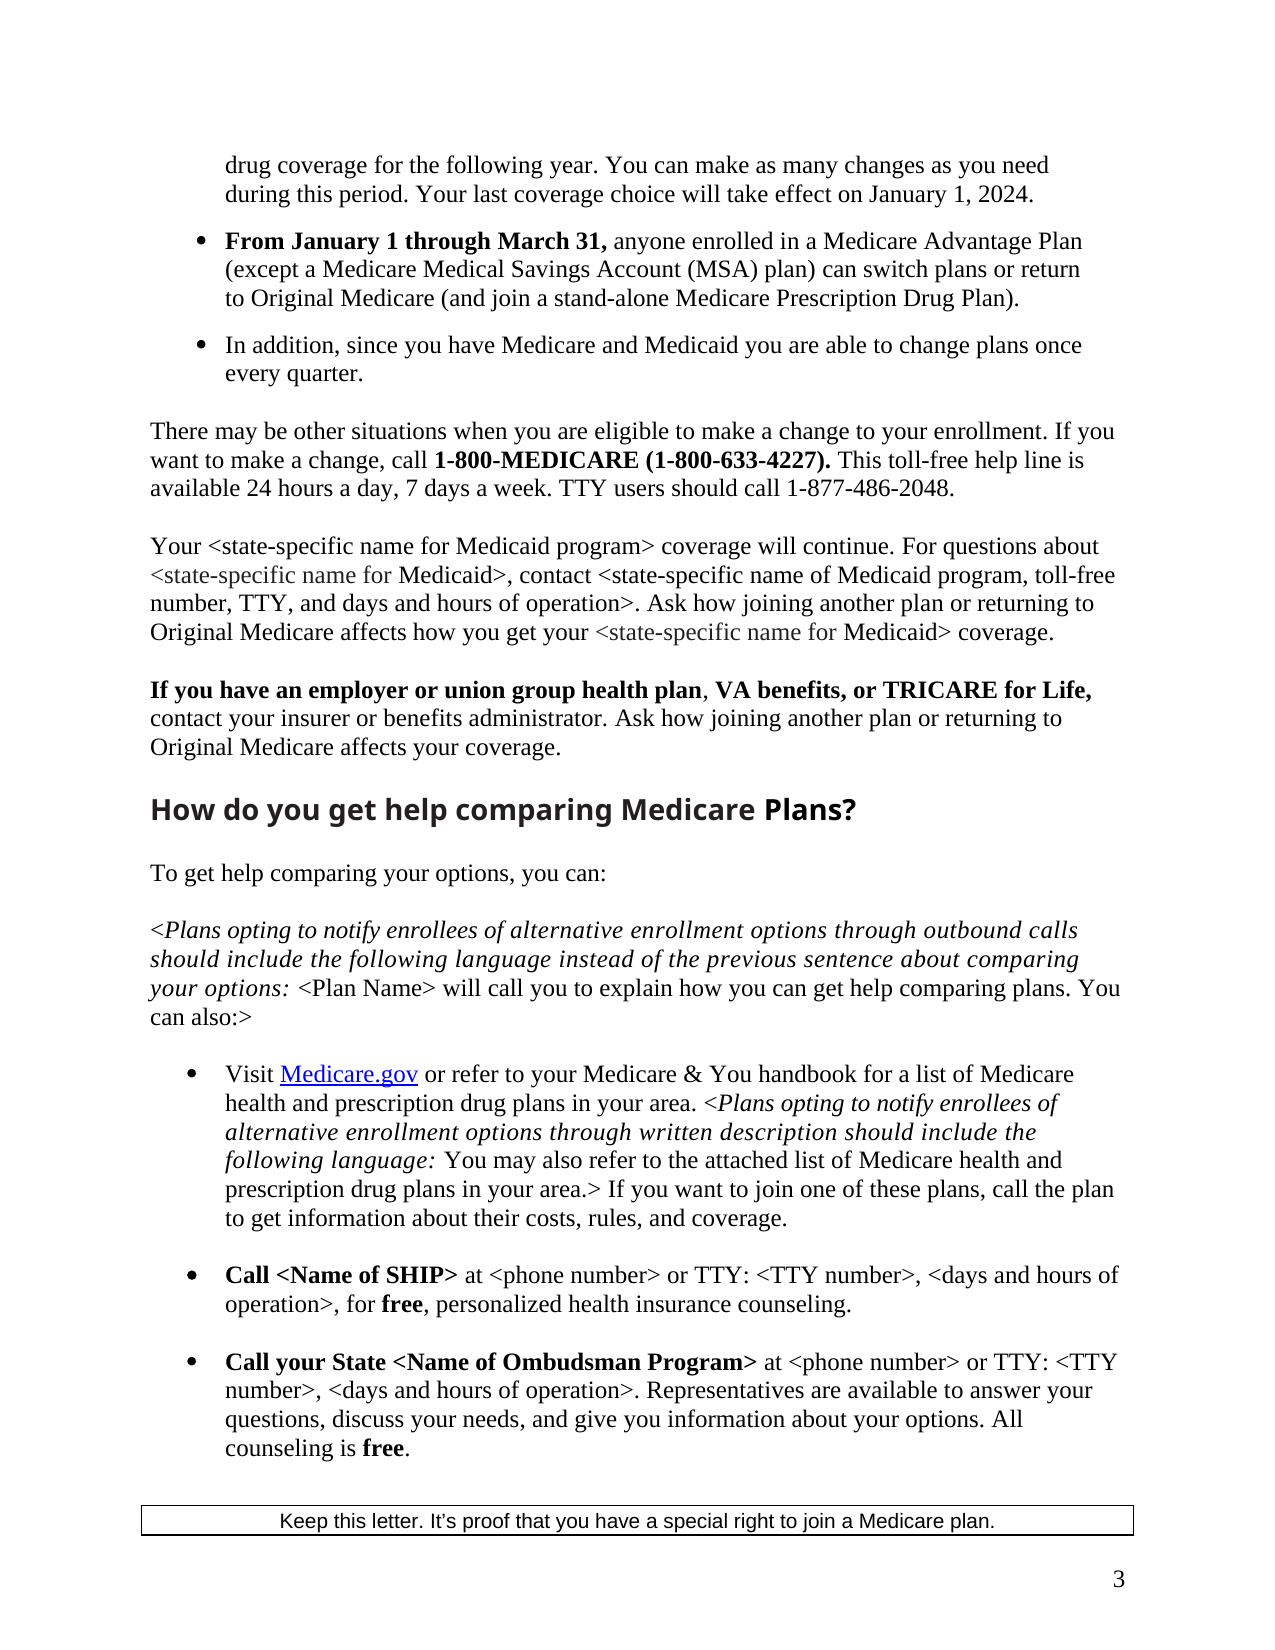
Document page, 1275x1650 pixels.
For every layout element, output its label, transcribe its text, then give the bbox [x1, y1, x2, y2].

text <Plans opting to notify enrollees of alternative enrollment options through outbound calls should include the following language instead of the previous sentence about comparing your options: <Plan Name> will call you to explain how you can get help comparing plans. You can also:> [150, 916, 1125, 1031]
list Call your State <Name of Ombudsman Program> at <phone number> or TTY: <TTY number>, <days and hours of operation>. Representatives are available to answer your questions, discuss your needs, and give you information about your options. All counseling is free. [187, 1347, 1125, 1462]
text There may be other situations when you are eligible to make a change to your enrollment. If you want to make a change, call 1-800-MEDICARE (1-800-633-4227). This toll-free help line is available 24 hours a day, 7 days a week. TTY users should call 1-877-486-2048. [150, 416, 1125, 502]
text If you have an employer or union group health plan, VA benefits, or TRICARE for Life, contact your insurer or benefits administrator. Ask how joining another plan or returning to Original Medicare affects your coverage. [150, 675, 1125, 761]
text Your <state-specific name for Medicaid program> coverage will continue. For questions about <state-specific name for Medicaid>, contact <state-specific name of Medicaid program, toll-free number, TTY, and days and hours of operation>. Ask how joining another plan or returning to Original Medicare affects how you get your <state-specific name for Medicaid> coverage. [150, 531, 1125, 646]
list Visit Medicare.gov or refer to your Medicare & You handbook for a list of Medicare health and prescription drug plans in your area. <Plans opting to notify enrollees of alternative enrollment options through written description should include the following language: You may also refer to the attached list of Medicare health and prescription drug plans in your area.> If you want to join one of these plans, call the plan to get information about their costs, rules, and coverage. [187, 1059, 1125, 1232]
text To get help comparing your options, you can: [150, 858, 1125, 887]
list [197, 150, 1114, 207]
text How do you get help comparing Medicare Plans? [150, 790, 1125, 829]
list Call <Name of SHIP> at <phone number> or TTY: <TTY number>, <days and hours of operation>, for free, personalized health insurance counseling. [187, 1261, 1125, 1318]
list In addition, since you have Medicare and Medicaid you are able to change plans once every quarter. [197, 331, 1094, 387]
list From January 1 through March 31, anyone enrolled in a Medicare Advantage Plan (except a Medicare Medical Savings Account (MSA) plan) can switch plans or return to Original Medicare (and join a stand-alone Medicare Prescription Drug Plan). [197, 227, 1094, 311]
